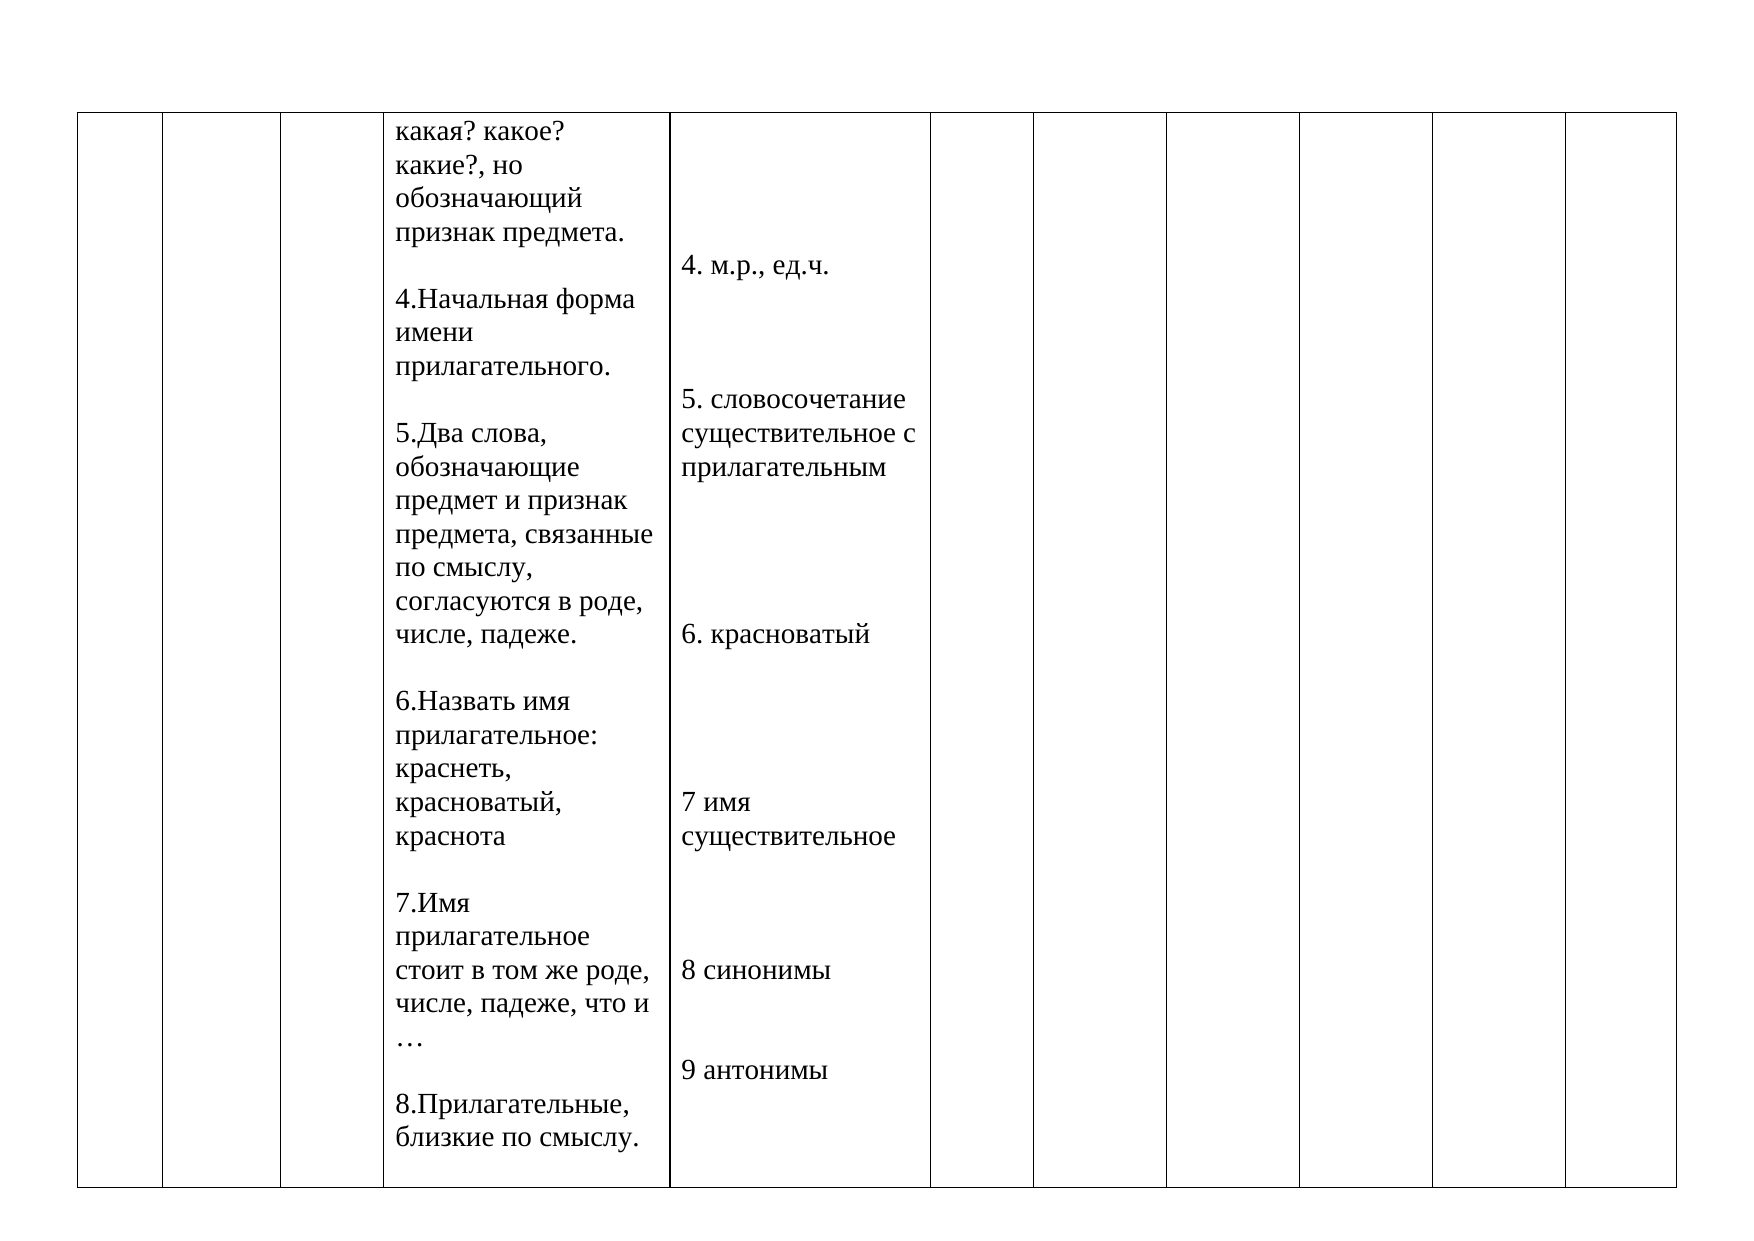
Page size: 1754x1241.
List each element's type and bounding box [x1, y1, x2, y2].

table_cell [281, 113, 383, 1187]
table_cell [1034, 113, 1166, 1187]
table_cell [1167, 113, 1299, 1187]
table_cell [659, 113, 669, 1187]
table_cell [919, 113, 930, 1187]
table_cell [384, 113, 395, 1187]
table_cell [1566, 113, 1676, 1187]
table_cell [931, 113, 1033, 1187]
table_cell [78, 113, 162, 1187]
table_cell [1433, 113, 1565, 1187]
table_cell [671, 113, 681, 1187]
table_cell [1300, 113, 1432, 1187]
table_cell [163, 113, 280, 1187]
